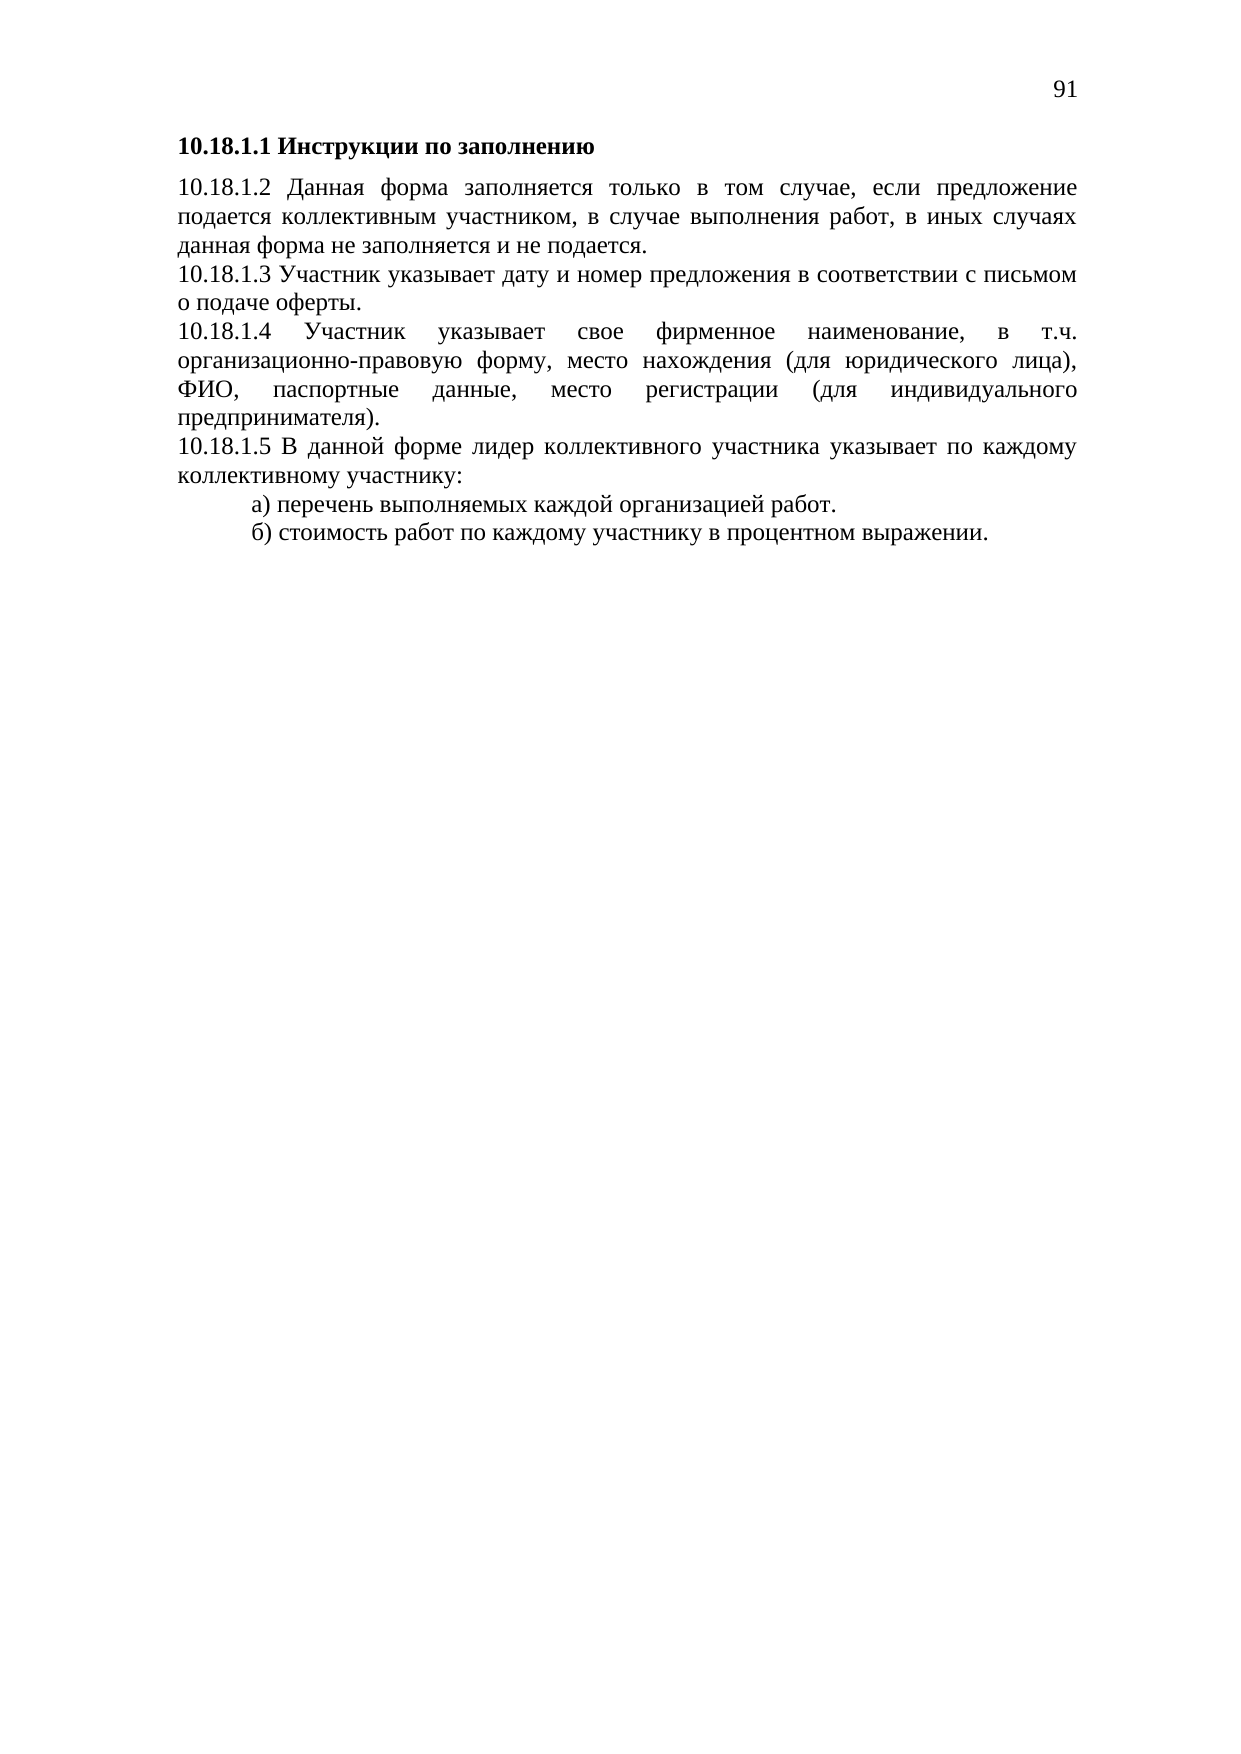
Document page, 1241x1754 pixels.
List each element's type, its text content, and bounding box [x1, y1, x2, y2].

text 10.18.1.2 Данная форма заполняется только в том случае, если предложение подается коллективным участником, в случае выполнения работ, в иных случаях данная форма не заполняется и не подается. [177, 172, 1078, 259]
text 10.18.1.3 Участник указывает дату и номер предложения в соответствии с письмом о подаче оферты. [177, 259, 1078, 316]
list стоимость работ по каждому участнику в процентном выражении. [251, 517, 1078, 546]
list перечень выполняемых каждой организацией работ. [251, 489, 1078, 517]
text 10.18.1.1 Инструкции по заполнению [177, 131, 1078, 160]
text 10.18.1.4 Участник указывает свое фирменное наименование, в т.ч. организационно-правовую форму, место нахождения (для юридического лица), ФИО, паспортные данные, место регистрации (для индивидуального предпринимателя). [177, 316, 1078, 431]
text 10.18.1.5 В данной форме лидер коллективного участника указывает по каждому коллективному участнику: [177, 431, 1078, 489]
